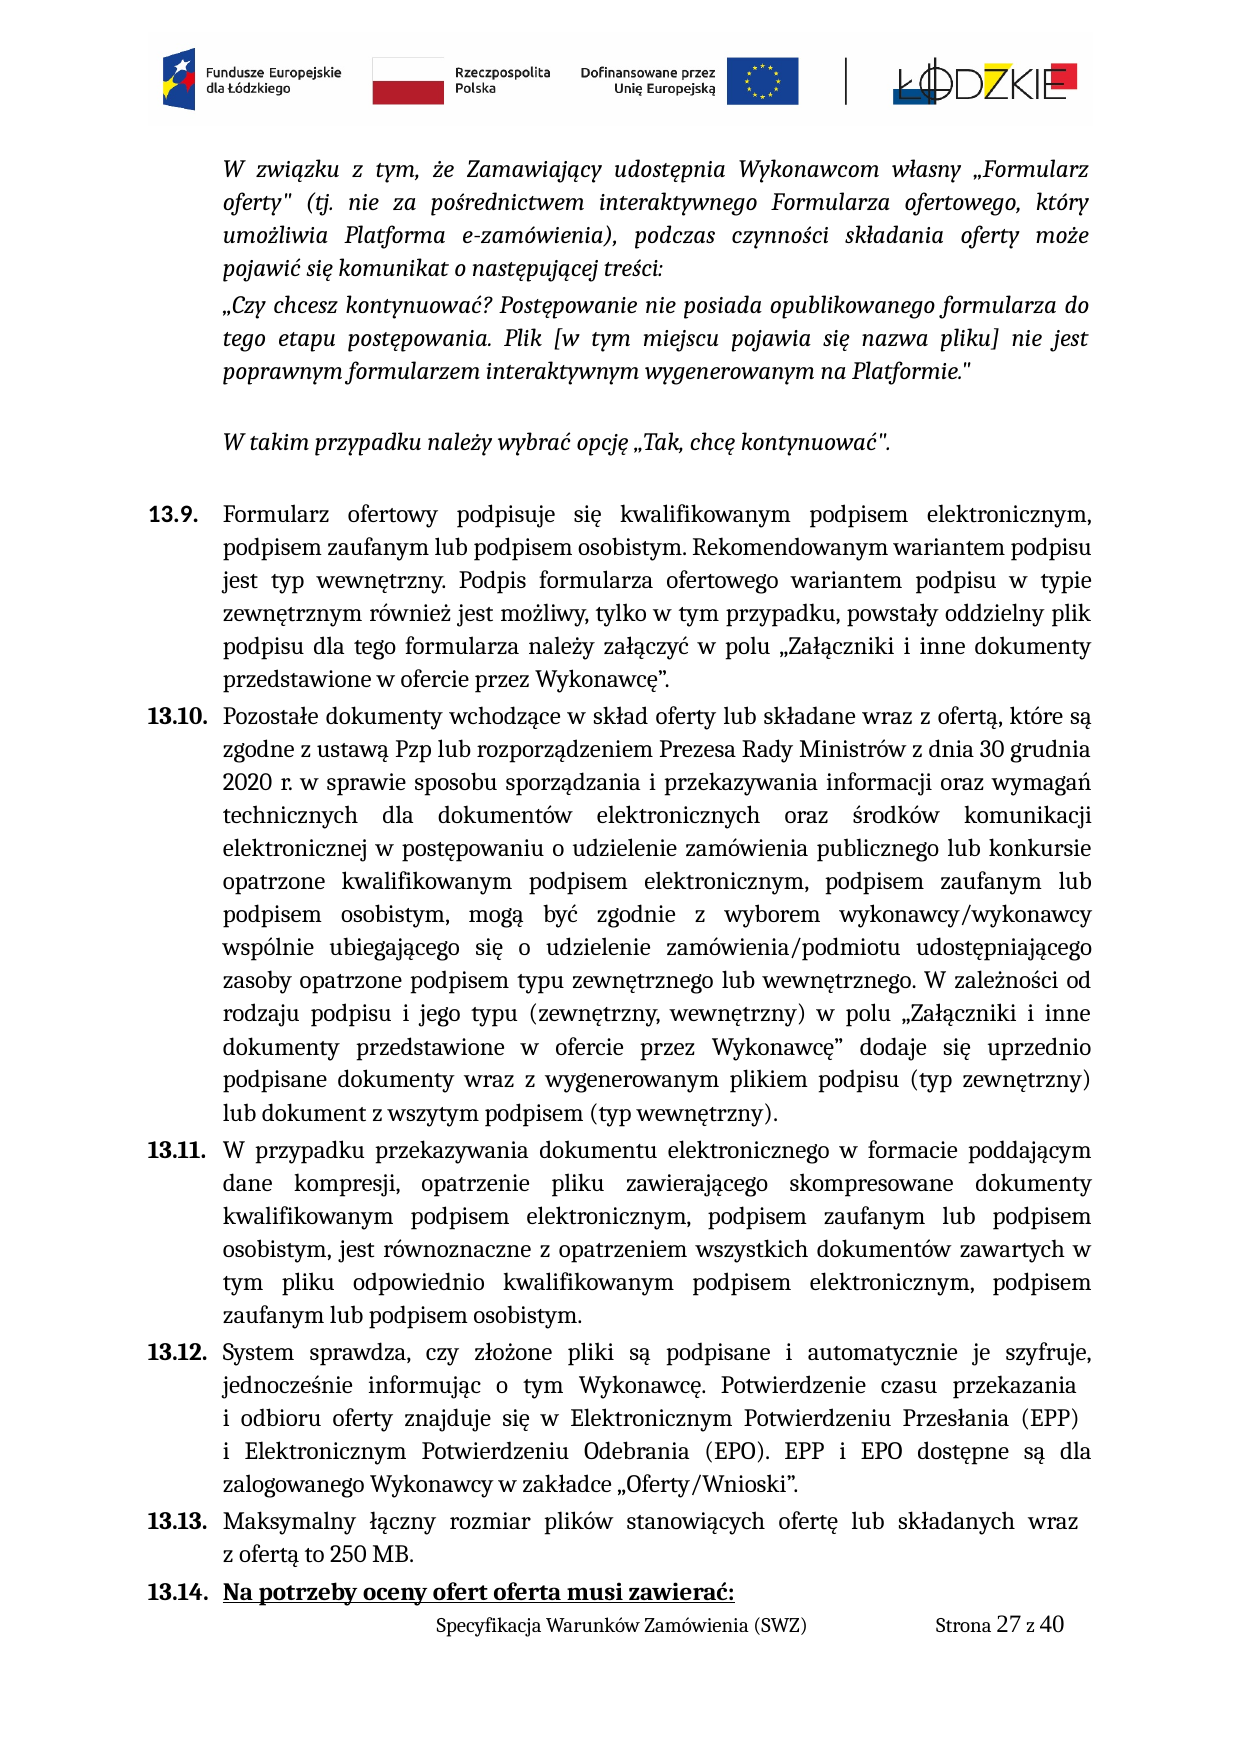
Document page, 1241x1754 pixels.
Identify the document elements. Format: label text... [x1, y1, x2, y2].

list Na potrzeby oceny ofert oferta musi zawierać: [148, 1577, 1093, 1606]
list W takim przypadku należy wybrać opcję „Tak, chcę kontynuować". [223, 428, 1093, 456]
list Pozostałe dokumenty wchodzące w skład oferty lub składane wraz z ofertą, które są zgodne z ustawą Pzp lub rozporządzeniem Prezesa Rady Ministrów z dnia 30 grudnia 2020 r. w sprawie sposobu sporządzania i przekazywania informacji oraz wymagań technicznych dla dokumentów elektronicznych oraz środków komunikacji elektronicznej w postępowaniu o udzielenie zamówienia publicznego lub konkursie opatrzone kwalifikowanym podpisem elektronicznym, podpisem zaufanym lub podpisem osobistym, mogą być zgodnie z wyborem wykonawcy/wykonawcy wspólnie ubiegającego się o udzielenie zamówienia/podmiotu udostępniającego zasoby opatrzone podpisem typu zewnętrznego lub wewnętrznego. W zależności od rodzaju podpisu i jego typu (zewnętrzny, wewnętrzny) w polu „Załączniki i inne dokumenty przedstawione w ofercie przez Wykonawcę” dodaje się uprzednio podpisane dokumenty wraz z wygenerowanym plikiem podpisu (typ zewnętrzny) lub dokument z wszytym podpisem (typ wewnętrzny). [148, 702, 1093, 1127]
list „Czy chcesz kontynuować? Postępowanie nie posiada opublikowanego formularza do tego etapu postępowania. Plik [w tym miejscu pojawia się nazwa pliku] nie jest poprawnym formularzem interaktywnym wygenerowanym na Platformie." [223, 291, 1093, 386]
list W przypadku przekazywania dokumentu elektronicznego w formacie poddającym dane kompresji, opatrzenie pliku zawierającego skompresowane dokumenty kwalifikowanym podpisem elektronicznym, podpisem zaufanym lub podpisem osobistym, jest równoznaczne z opatrzeniem wszystkich dokumentów zawartych w tym pliku odpowiednio kwalifikowanym podpisem elektronicznym, podpisem zaufanym lub podpisem osobistym. [148, 1136, 1093, 1329]
list W związku z tym, że Zamawiający udostępnia Wykonawcom własny „Formularz oferty" (tj. nie za pośrednictwem interaktywnego Formularza ofertowego, który umożliwia Platforma e-zamówienia), podczas czynności składania oferty może pojawić się komunikat o następującej treści: [223, 155, 1093, 283]
list Formularz ofertowy podpisuje się kwalifikowanym podpisem elektronicznym, podpisem zaufanym lub podpisem osobistym. Rekomendowanym wariantem podpisu jest typ wewnętrzny. Podpis formularza ofertowego wariantem podpisu w typie zewnętrznym również jest możliwy, tylko w tym przypadku, powstały oddzielny plik podpisu dla tego formularza należy załączyć w polu „Załączniki i inne dokumenty przedstawione w ofercie przez Wykonawcę”. [148, 498, 1093, 694]
list Maksymalny łączny rozmiar plików stanowiących ofertę lub składanych wraz z ofertą to 250 MB. [148, 1507, 1093, 1569]
list System sprawdza, czy złożone pliki są podpisane i automatycznie je szyfruje, jednocześnie informując o tym Wykonawcę. Potwierdzenie czasu przekazania i odbioru oferty znajduje się w Elektronicznym Potwierdzeniu Przesłania (EPP) i Elektronicznym Potwierdzeniu Odebrania (EPO). EPP i EPO dostępne są dla zalogowanego Wykonawcy w zakładce „Oferty/Wnioski”. [148, 1338, 1093, 1499]
picture [147, 32, 1093, 126]
